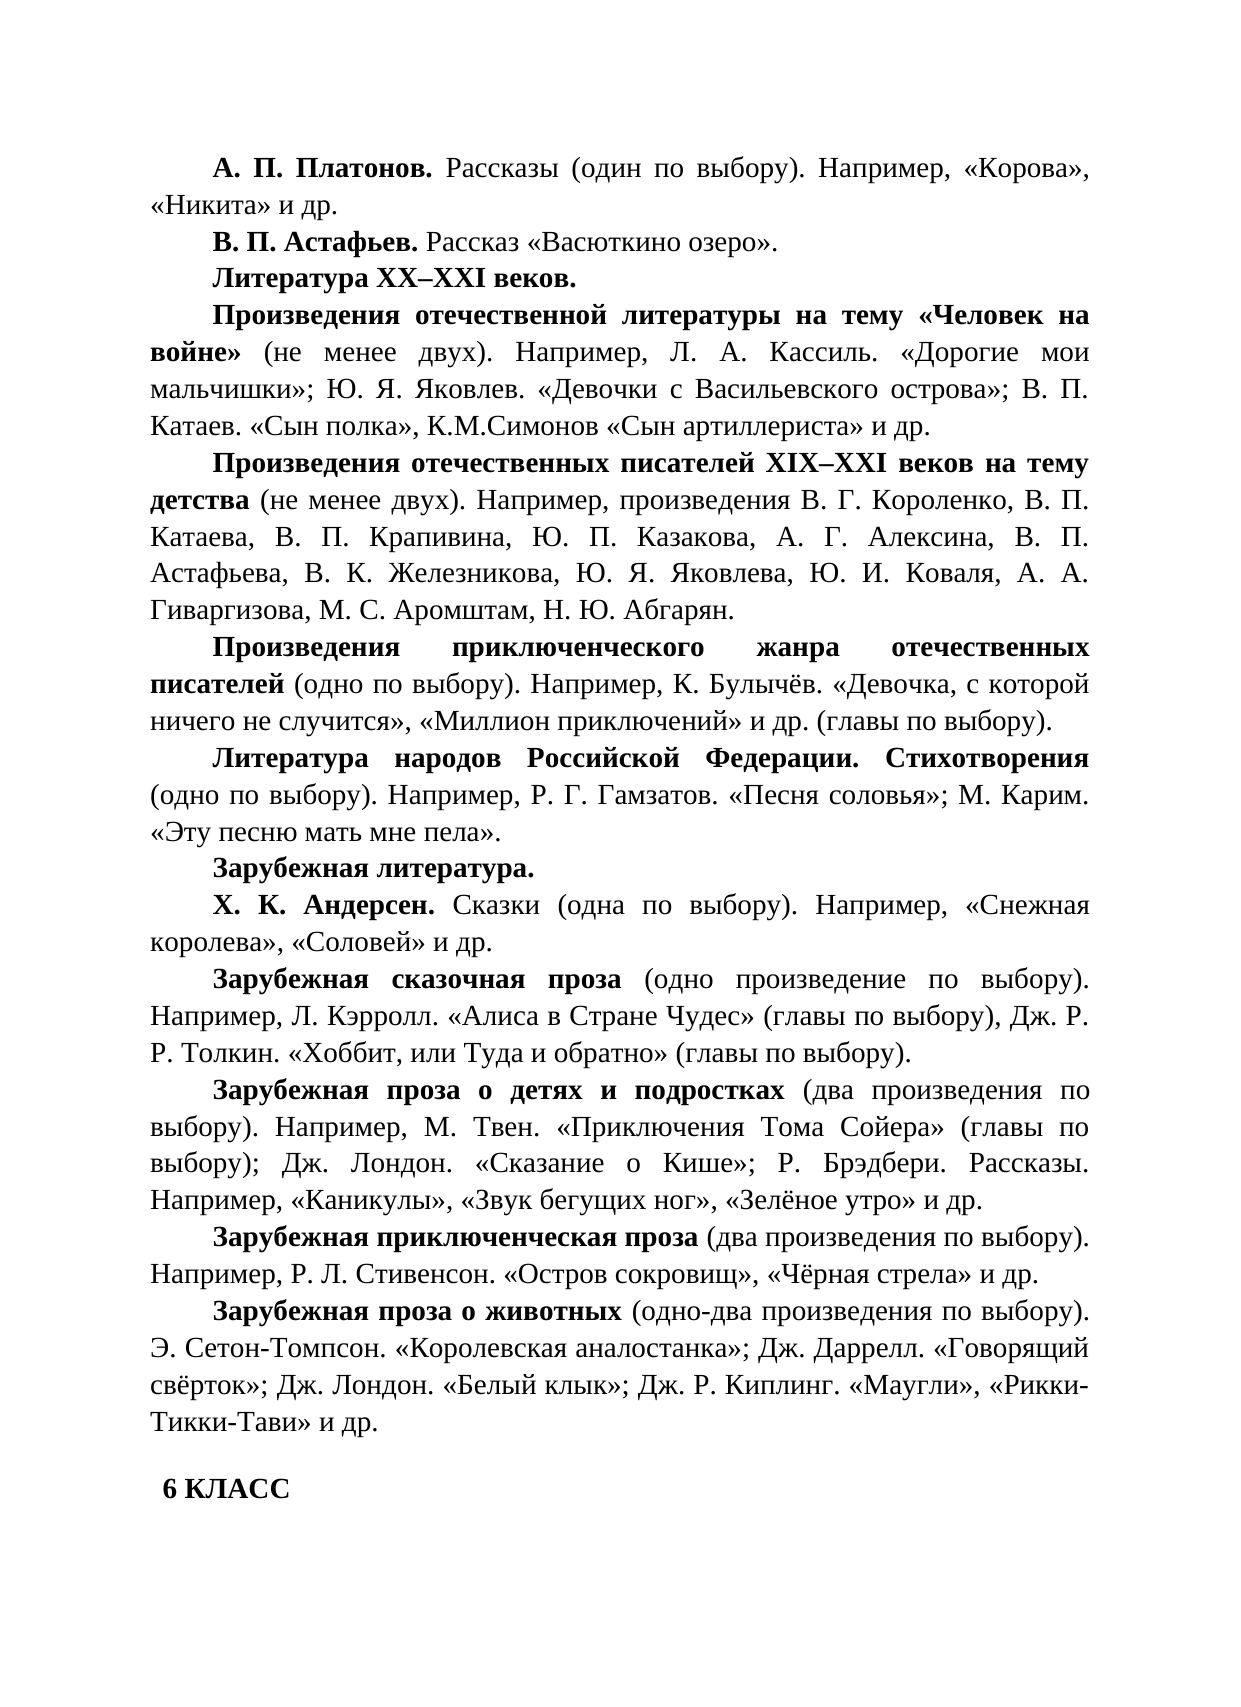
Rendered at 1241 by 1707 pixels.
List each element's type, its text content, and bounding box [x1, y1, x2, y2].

text Зарубежная приключенческая проза (два произведения по выбору). Например, Р. Л. Стивенсон. «Остров сокровищ», «Чёрная стрела» и др. [150, 1219, 1090, 1290]
text Зарубежная проза о детях и подростках (два произведения по выбору). Например, М. Твен. «Приключения Тома Сойера» (главы по выбору); Дж. Лондон. «Сказание о Кише»; Р. Брэдбери. Рассказы. Например, «Каникулы», «Звук бегущих ног», «Зелёное утро» и др. [150, 1072, 1090, 1216]
text Зарубежная литература. [150, 851, 1090, 884]
text Произведения отечественной литературы на тему «Человек на войне» (не менее двух). Например, Л. А. Кассиль. «Дорогие мои мальчишки»; Ю. Я. Яковлев. «Девочки с Васильевского острова»; В. П. Катаев. «Сын полка», К.М.Симонов «Сын артиллериста» и др. [150, 297, 1090, 442]
text А. П. Платонов. Рассказы (один по выбору). Например, «Корова», «Никита» и др. [150, 150, 1090, 220]
text В. П. Астафьев. Рассказ «Васюткино озеро». [150, 224, 1090, 257]
text Литература народов Российской Федерации. Стихотворения (одно по выбору). Например, Р. Г. Гамзатов. «Песня соловья»; М. Карим. «Эту песню мать мне пела». [150, 740, 1090, 847]
text 6 КЛАСС [162, 1471, 1090, 1505]
text Произведения отечественных писателей XIX–XXI веков на тему детства (не менее двух). Например, произведения В. Г. Короленко, В. П. Катаева, В. П. Крапивина, Ю. П. Казакова, А. Г. Алексина, В. П. Астафьева, В. К. Железникова, Ю. Я. Яковлева, Ю. И. Коваля, А. А. Гиваргизова, М. С. Аромштам, Н. Ю. Абгарян. [150, 445, 1090, 626]
text Произведения приключенческого жанра отечественных писателей (одно по выбору). Например, К. Булычёв. «Девочка, с которой ничего не случится», «Миллион приключений» и др. (главы по выбору). [150, 629, 1090, 737]
text Литература XX–XXI веков. [150, 261, 1090, 294]
text Х. К. Андерсен. Сказки (одна по выбору). Например, «Снежная королева», «Соловей» и др. [150, 887, 1090, 958]
text Зарубежная сказочная проза (одно произведение по выбору). Например, Л. Кэрролл. «Алиса в Стране Чудес» (главы по выбору), Дж. Р. Р. Толкин. «Хоббит, или Туда и обратно» (главы по выбору). [150, 961, 1090, 1068]
text Зарубежная проза о животных (одно-два произведения по выбору). Э. Сетон-Томпсон. «Королевская аналостанка»; Дж. Даррелл. «Говорящий свёрток»; Дж. Лондон. «Белый клык»; Дж. Р. Киплинг. «Маугли», «Рикки-Тикки-Тави» и др. [150, 1293, 1090, 1437]
